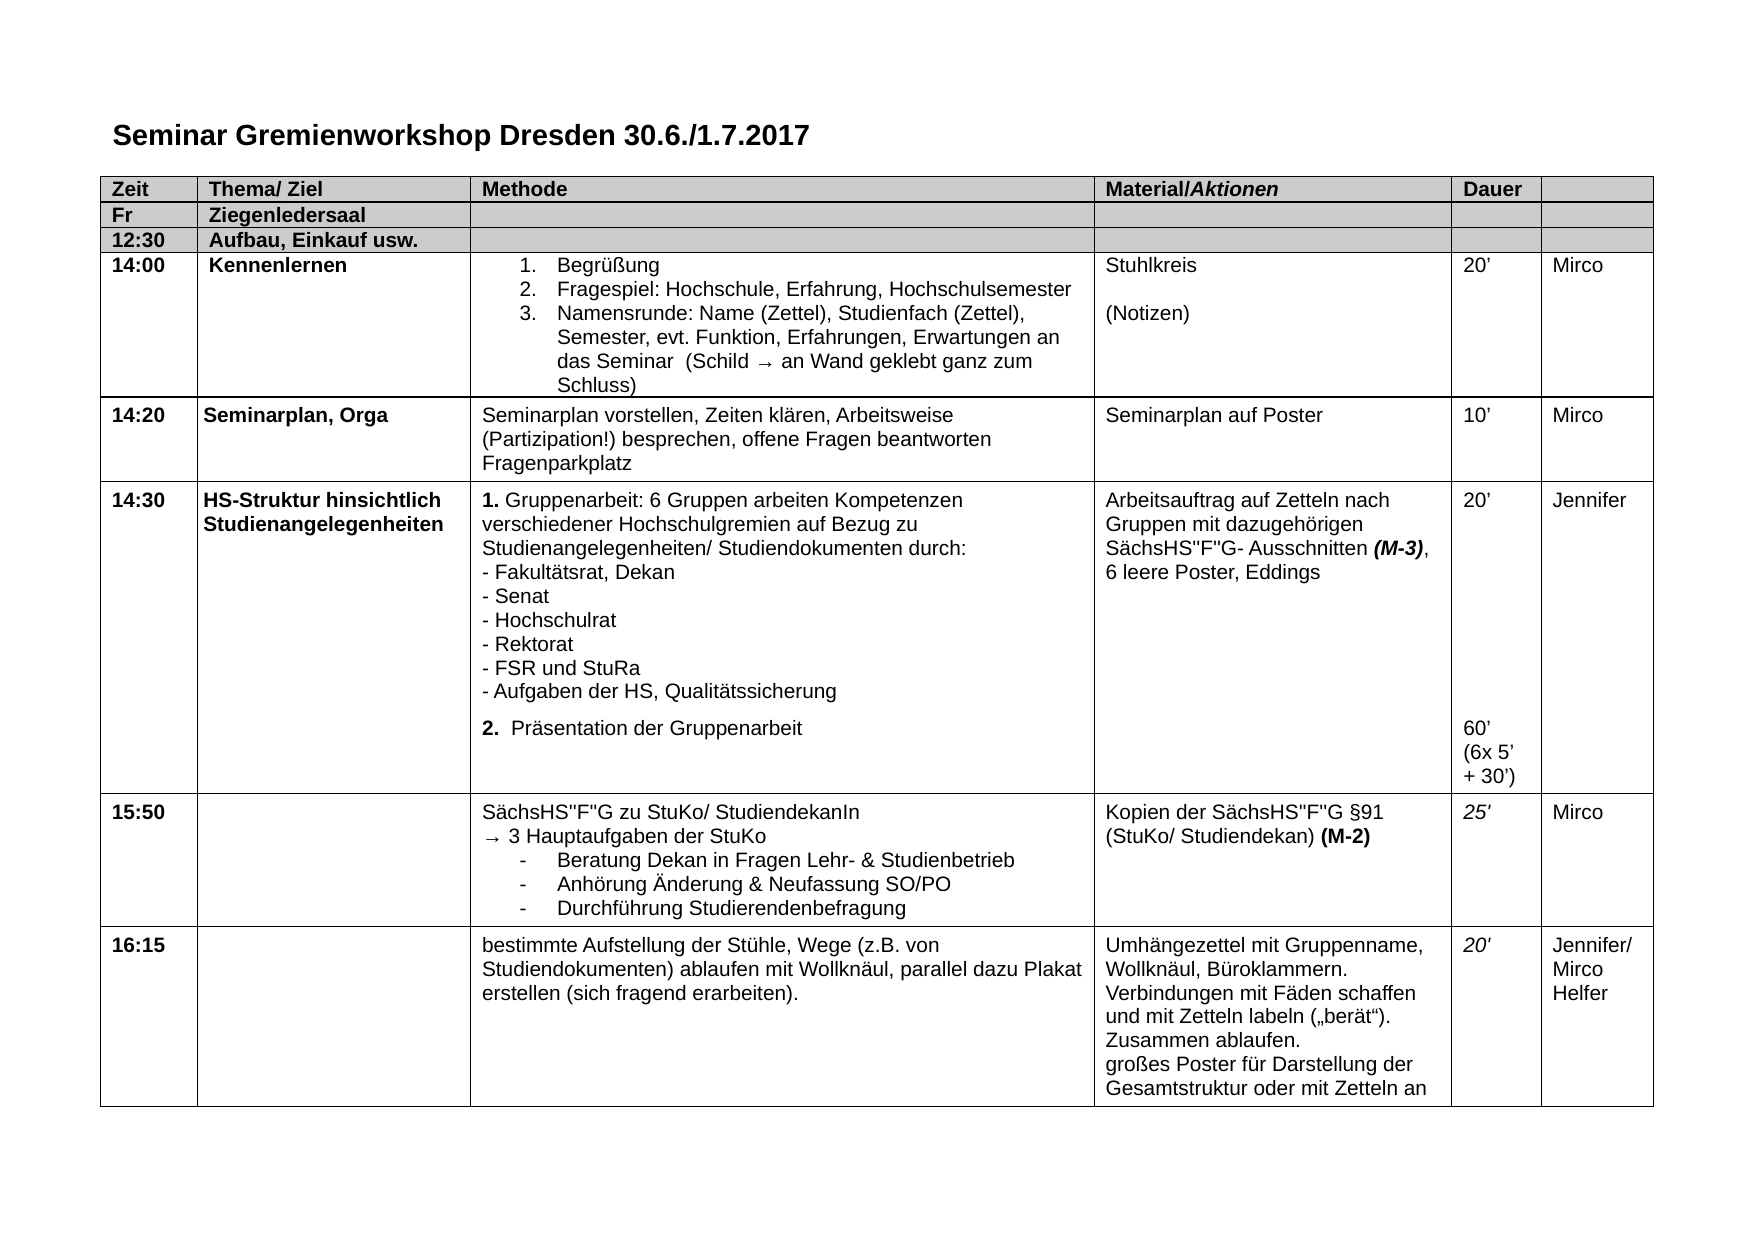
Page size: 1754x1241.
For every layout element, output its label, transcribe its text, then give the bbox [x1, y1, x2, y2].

table_cell [198, 927, 470, 1106]
table_cell Begrüßung Fragespiel: Hochschule, Erfahrung, Hochschulsemester Namensrunde: Name (Zettel), Studienfach (Zettel), Semester, evt. Funktion, Erfahrungen, Erwartungen an das Seminar (Schild → an Wand geklebt ganz zum Schluss) [471, 253, 1094, 396]
table_header Thema/ Ziel [198, 177, 470, 201]
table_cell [1095, 927, 1451, 1106]
table_cell Fr [101, 203, 197, 227]
table_cell Kennenlernen [198, 253, 470, 396]
table_cell Stuhlkreis (Notizen) [1095, 253, 1451, 396]
table_cell 20’ [1452, 482, 1541, 709]
table_header Zeit [101, 177, 197, 201]
table_cell 14:20 [101, 398, 197, 481]
table_cell Mirco [1542, 794, 1653, 926]
table_cell [471, 203, 1094, 227]
table_cell Arbeitsauftrag auf Zetteln nach Gruppen mit dazugehörigen SächsHS''F''G- Ausschnitten (M-3), 6 leere Poster, Eddings [1095, 482, 1451, 709]
table_cell 25' [1452, 794, 1541, 926]
table_header Material/Aktionen [1095, 177, 1451, 201]
table_header [1542, 177, 1653, 201]
table_cell Jennifer [1542, 482, 1653, 793]
table_cell [198, 794, 470, 926]
table_cell Mirco [1542, 398, 1653, 481]
table_cell 14:30 [101, 482, 197, 793]
table_cell [1452, 203, 1541, 227]
table_cell 20' [1452, 927, 1541, 1106]
table_cell Mirco [1542, 253, 1653, 396]
table_cell Seminarplan vorstellen, Zeiten klären, Arbeitsweise (Partizipation!) besprechen, offene Fragen beantworten Fragenparkplatz [471, 398, 1094, 481]
table_cell [1095, 228, 1451, 252]
table_cell 20’ [1452, 253, 1541, 396]
table_cell [1542, 228, 1653, 252]
table_cell 16:15 [101, 927, 197, 1106]
table_header Dauer [1452, 177, 1541, 201]
table_cell 15:50 [101, 794, 197, 926]
table_cell [1095, 709, 1451, 793]
table_cell 14:00 [101, 253, 197, 396]
table_cell Ziegenledersaal [198, 203, 470, 227]
table_cell 60’ (6x 5’ + 30’) [1452, 709, 1541, 793]
table_cell SächsHS''F''G zu StuKo/ StudiendekanIn → 3 Hauptaufgaben der StuKo Beratung Dekan in Fragen Lehr- & Studienbetrieb Anhörung Änderung & Neufassung SO/PO Durchführung Studierendenbefragung [471, 794, 1094, 926]
table_cell Seminarplan auf Poster [1095, 398, 1451, 481]
table_cell Aufbau, Einkauf usw. [198, 228, 470, 252]
table_cell 12:30 [101, 228, 197, 252]
table_cell Jennifer/Mirco Helfer [1542, 927, 1653, 1106]
table_cell HS-Struktur hinsichtlich Studienangelegenheiten [198, 482, 470, 793]
table_cell [471, 228, 1094, 252]
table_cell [471, 927, 1094, 1106]
table_cell 10’ [1452, 398, 1541, 481]
table_cell Seminarplan, Orga [198, 398, 470, 481]
table_cell [1095, 203, 1451, 227]
table_cell 1. Gruppenarbeit: 6 Gruppen arbeiten Kompetenzen verschiedener Hochschulgremien auf Bezug zu Studienangelegenheiten/ Studiendokumenten durch: - Fakultätsrat, Dekan - Senat - Hochschulrat - Rektorat - FSR und StuRa - Aufgaben der HS, Qualitätssicherung [471, 482, 1094, 709]
table_cell 2. Präsentation der Gruppenarbeit [471, 709, 1094, 793]
table_cell [1452, 228, 1541, 252]
table_cell [1542, 203, 1653, 227]
text Seminar Gremienworkshop Dresden 30.6./1.7.2017 [112, 118, 1636, 152]
table_cell Kopien der SächsHS''F''G §91 (StuKo/ Studiendekan) (M-2) [1095, 794, 1451, 926]
table_header Methode [471, 177, 1094, 201]
